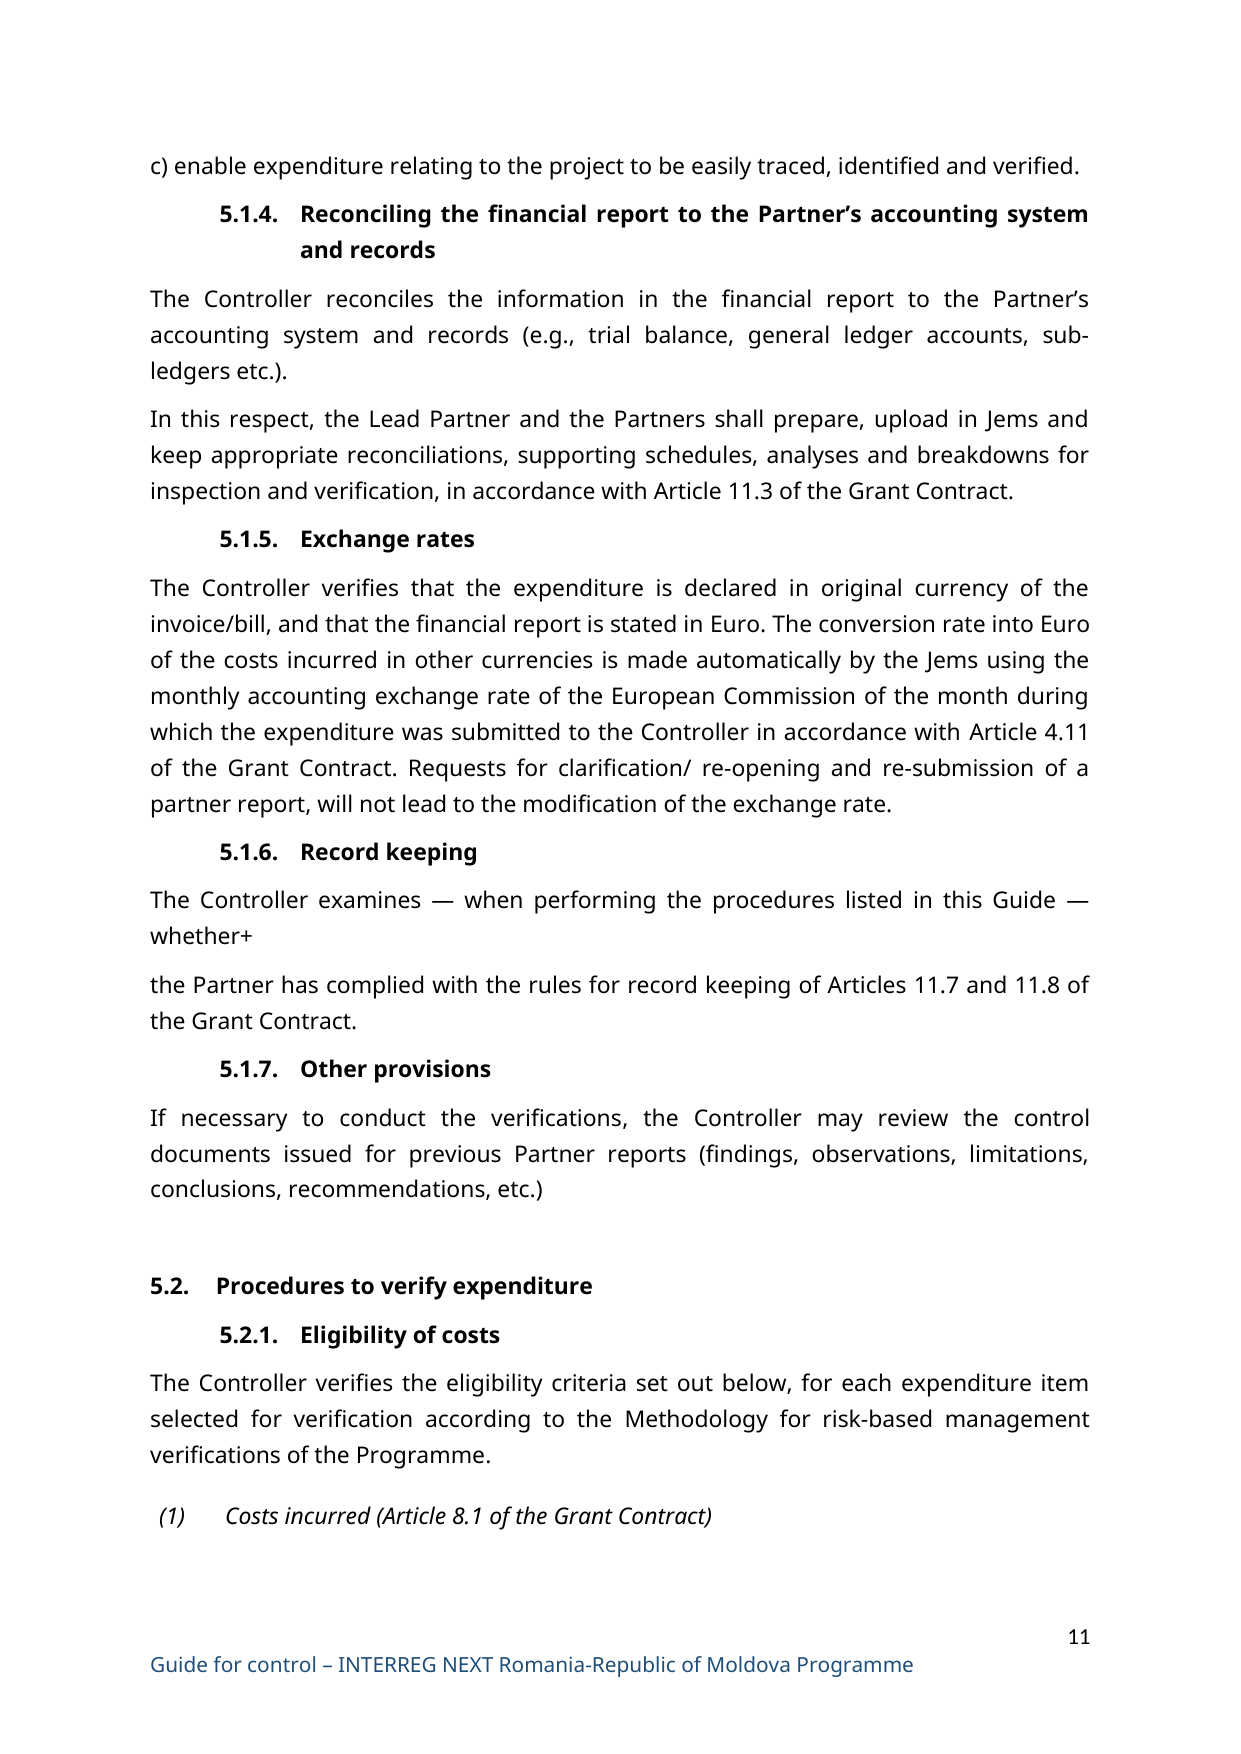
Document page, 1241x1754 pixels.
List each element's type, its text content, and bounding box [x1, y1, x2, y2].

text In this respect, the Lead Partner and the Partners shall prepare, upload in Jems and keep appropriate reconciliations, supporting schedules, analyses and breakdowns for inspection and verification, in accordance with Article 11.3 of the Grant Contract. [150, 403, 1090, 506]
text The Controller verifies the eligibility criteria set out below, for each expenditure item selected for verification according to the Methodology for risk-based management verifications of the Programme. [150, 1367, 1090, 1470]
list Reconciling the financial report to the Partner’s accounting system and records [219, 198, 1090, 266]
list Costs incurred (Article 8.1 of the Grant Contract) [159, 1500, 1090, 1531]
list Exchange rates [219, 523, 1090, 555]
text If necessary to conduct the verifications, the Controller may review the control documents issued for previous Partner reports (findings, observations, limitations, conclusions, recommendations, etc.) [150, 1102, 1090, 1205]
list Other provisions [219, 1053, 1090, 1084]
list Eligibility of costs [219, 1319, 1090, 1350]
list Record keeping [219, 836, 1090, 867]
text The Controller verifies that the expenditure is declared in original currency of the invoice/bill, and that the financial report is stated in Euro. The conversion rate into Euro of the costs incurred in other currencies is made automatically by the Jems using the monthly accounting exchange rate of the European Commission of the month during which the expenditure was submitted to the Controller in accordance with Article 4.11 of the Grant Contract. Requests for clarification/ re-opening and re-submission of a partner report, will not lead to the modification of the exchange rate. [150, 572, 1090, 819]
text c) enable expenditure relating to the project to be easily traced, identified and verified. [150, 150, 1090, 181]
text the Partner has complied with the rules for record keeping of Articles 11.7 and 11.8 of the Grant Contract. [150, 969, 1090, 1036]
text The Controller reconciles the information in the financial report to the Partner’s accounting system and records (e.g., trial balance, general ledger accounts, sub-ledgers etc.). [150, 283, 1090, 386]
text The Controller examines — when performing the procedures listed in this Guide — whether+ [150, 884, 1090, 952]
list Procedures to verify expenditure [150, 1270, 1090, 1302]
